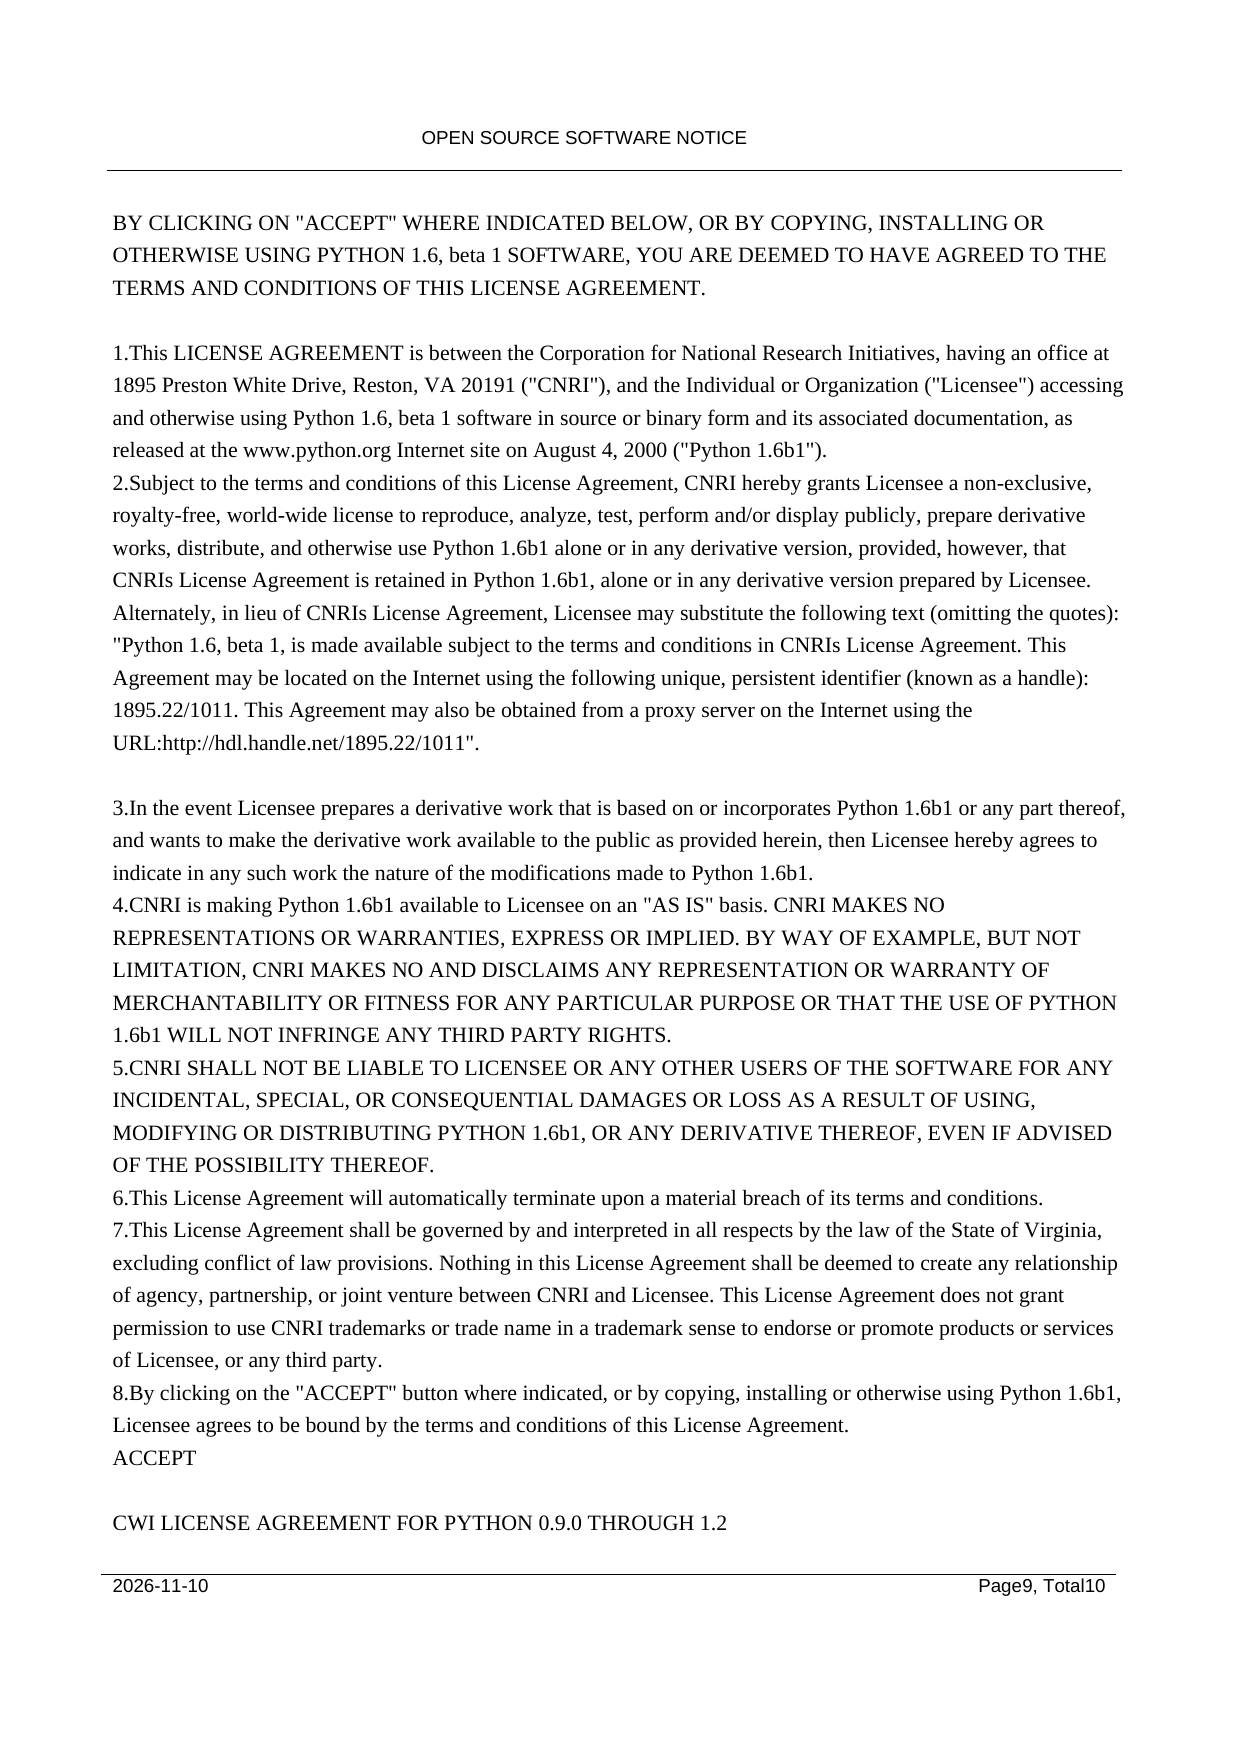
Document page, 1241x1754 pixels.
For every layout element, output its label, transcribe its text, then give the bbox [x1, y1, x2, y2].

text 6.This License Agreement will automatically terminate upon a material breach of its terms and conditions. [112, 1181, 1128, 1214]
text BY CLICKING ON "ACCEPT" WHERE INDICATED BELOW, OR BY COPYING, INSTALLING OR OTHERWISE USING PYTHON 1.6, beta 1 SOFTWARE, YOU ARE DEEMED TO HAVE AGREED TO THE TERMS AND CONDITIONS OF THIS LICENSE AGREEMENT. [112, 206, 1128, 304]
text 1.This LICENSE AGREEMENT is between the Corporation for National Research Initiatives, having an office at 1895 Preston White Drive, Reston, VA 20191 ("CNRI"), and the Individual or Organization ("Licensee") accessing and otherwise using Python 1.6, beta 1 software in source or binary form and its associated documentation, as released at the www.python.org Internet site on August 4, 2000 ("Python 1.6b1"). [112, 336, 1128, 466]
text ACCEPT [112, 1441, 1128, 1474]
text Alternately, in lieu of CNRIs License Agreement, Licensee may substitute the following text (omitting the quotes): "Python 1.6, beta 1, is made available subject to the terms and conditions in CNRIs License Agreement. This Agreement may be located on the Internet using the following unique, persistent identifier (known as a handle): 1895.22/1011. This Agreement may also be obtained from a proxy server on the Internet using the URL:http://hdl.handle.net/1895.22/1011". [112, 596, 1128, 759]
text 2.Subject to the terms and conditions of this License Agreement, CNRI hereby grants Licensee a non-exclusive, royalty-free, world-wide license to reproduce, analyze, test, perform and/or display publicly, prepare derivative works, distribute, and otherwise use Python 1.6b1 alone or in any derivative version, provided, however, that CNRIs License Agreement is retained in Python 1.6b1, alone or in any derivative version prepared by Licensee. [112, 466, 1128, 596]
text 7.This License Agreement shall be governed by and interpreted in all respects by the law of the State of Virginia, excluding conflict of law provisions. Nothing in this License Agreement shall be deemed to create any relationship of agency, partnership, or joint venture between CNRI and Licensee. This License Agreement does not grant permission to use CNRI trademarks or trade name in a trademark sense to endorse or promote products or services of Licensee, or any third party. [112, 1214, 1128, 1376]
text 3.In the event Licensee prepares a derivative work that is based on or incorporates Python 1.6b1 or any part thereof, and wants to make the derivative work available to the public as provided herein, then Licensee hereby agrees to indicate in any such work the nature of the modifications made to Python 1.6b1. [112, 791, 1128, 889]
text 8.By clicking on the "ACCEPT" button where indicated, or by copying, installing or otherwise using Python 1.6b1, Licensee agrees to be bound by the terms and conditions of this License Agreement. [112, 1376, 1128, 1441]
text CWI LICENSE AGREEMENT FOR PYTHON 0.9.0 THROUGH 1.2 [112, 1506, 1128, 1539]
text 4.CNRI is making Python 1.6b1 available to Licensee on an "AS IS" basis. CNRI MAKES NO REPRESENTATIONS OR WARRANTIES, EXPRESS OR IMPLIED. BY WAY OF EXAMPLE, BUT NOT LIMITATION, CNRI MAKES NO AND DISCLAIMS ANY REPRESENTATION OR WARRANTY OF MERCHANTABILITY OR FITNESS FOR ANY PARTICULAR PURPOSE OR THAT THE USE OF PYTHON 1.6b1 WILL NOT INFRINGE ANY THIRD PARTY RIGHTS. [112, 889, 1128, 1051]
text 5.CNRI SHALL NOT BE LIABLE TO LICENSEE OR ANY OTHER USERS OF THE SOFTWARE FOR ANY INCIDENTAL, SPECIAL, OR CONSEQUENTIAL DAMAGES OR LOSS AS A RESULT OF USING, MODIFYING OR DISTRIBUTING PYTHON 1.6b1, OR ANY DERIVATIVE THEREOF, EVEN IF ADVISED OF THE POSSIBILITY THEREOF. [112, 1051, 1128, 1181]
